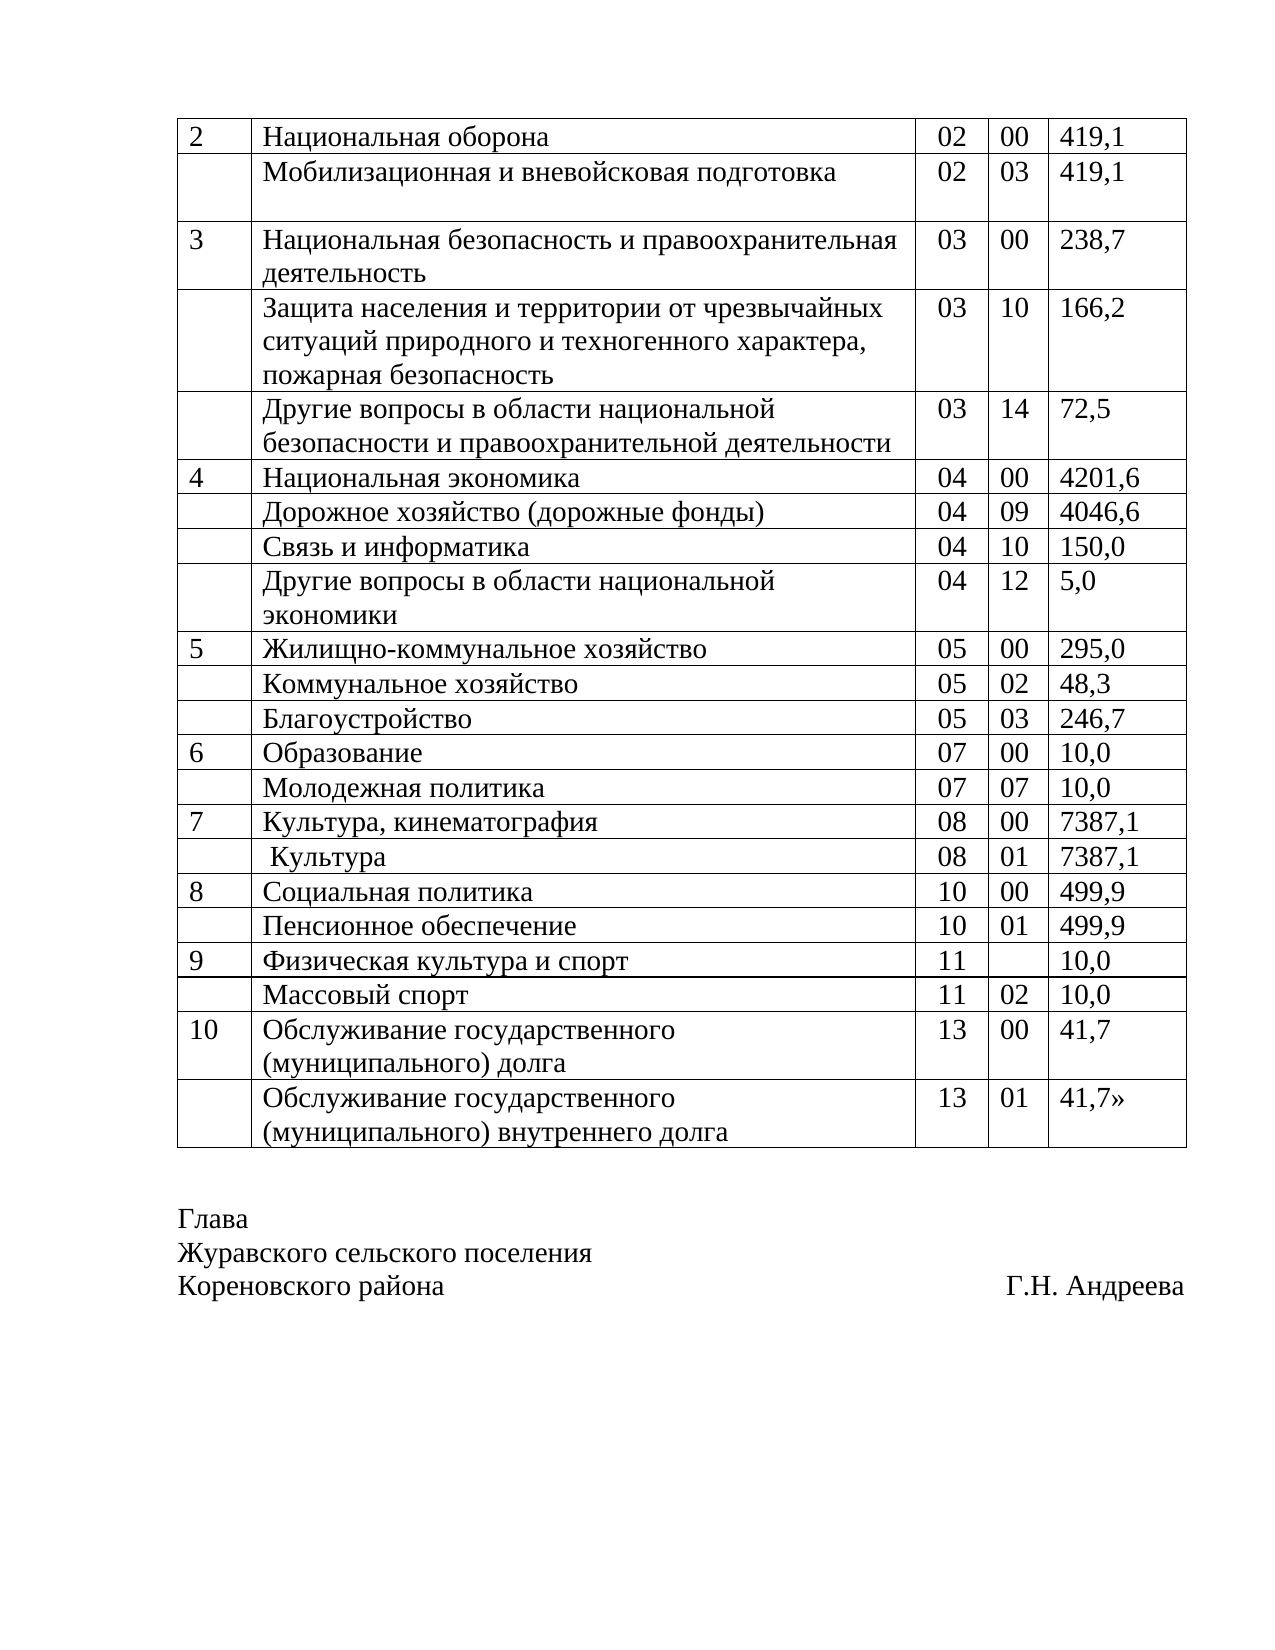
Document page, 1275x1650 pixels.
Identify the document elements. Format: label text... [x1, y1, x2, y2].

table_cell 04 [916, 529, 988, 562]
table_cell 9 [178, 943, 251, 976]
table_cell 05 [916, 632, 988, 665]
table_cell 07 [916, 735, 988, 769]
table_cell 246,7 [1049, 701, 1186, 734]
text Журавского сельского поселения [177, 1235, 1186, 1268]
table_cell 02 [916, 154, 988, 221]
table_cell 00 [989, 805, 1048, 838]
table_cell [178, 908, 251, 942]
table_cell 4046,6 [1049, 494, 1186, 528]
table_cell 10,0 [1049, 770, 1186, 803]
table_cell Социальная политика [252, 874, 915, 907]
table_cell [178, 494, 251, 528]
table_cell [178, 666, 251, 700]
table_cell 05 [916, 666, 988, 700]
table_cell Другие вопросы в области национальной экономики [252, 564, 915, 631]
table_cell 7 [178, 805, 251, 838]
table_cell 03 [916, 290, 988, 391]
table_cell 01 [989, 839, 1048, 873]
table_cell 04 [916, 460, 988, 493]
table_cell 13 [916, 1012, 988, 1079]
table_cell 03 [989, 701, 1048, 734]
table_cell 499,9 [1049, 874, 1186, 907]
table_cell 7387,1 [1049, 805, 1186, 838]
table_cell 07 [916, 770, 988, 803]
table_cell Образование [252, 735, 915, 769]
table_cell 48,3 [1049, 666, 1186, 700]
table_cell 01 [989, 1080, 1048, 1147]
table_cell 00 [989, 632, 1048, 665]
table_cell 10 [916, 874, 988, 907]
table_cell 6 [178, 735, 251, 769]
table_cell Пенсионное обеспечение [252, 908, 915, 942]
table_cell 14 [989, 392, 1048, 459]
table_cell [178, 1080, 251, 1147]
table_cell Мобилизационная и вневойсковая подготовка [252, 154, 915, 221]
table_cell 04 [916, 564, 988, 631]
table_cell 03 [916, 222, 988, 289]
table_cell [178, 770, 251, 803]
table_cell Коммунальное хозяйство [252, 666, 915, 700]
table_cell Культура [252, 839, 915, 873]
table_cell [178, 392, 251, 459]
table_cell Защита населения и территории от чрезвычайных ситуаций природного и техногенного характера, пожарная безопасность [252, 290, 915, 391]
table_cell [178, 154, 251, 221]
table_cell Культура, кинематография [252, 805, 915, 838]
table_cell 10 [178, 1012, 251, 1079]
table_cell 02 [989, 666, 1048, 700]
table_cell 05 [916, 701, 988, 734]
table_cell [178, 290, 251, 391]
table_cell 02 [989, 978, 1048, 1011]
table_cell 295,0 [1049, 632, 1186, 665]
table_cell 13 [916, 1080, 988, 1147]
table_cell 04 [916, 494, 988, 528]
table_cell 238,7 [1049, 222, 1186, 289]
table_cell 00 [989, 460, 1048, 493]
table_cell 10 [989, 290, 1048, 391]
table_cell 499,9 [1049, 908, 1186, 942]
table_cell Национальная экономика [252, 460, 915, 493]
table_cell 00 [989, 222, 1048, 289]
table_cell Благоустройство [252, 701, 915, 734]
table_cell Молодежная политика [252, 770, 915, 803]
table_cell 166,2 [1049, 290, 1186, 391]
table_cell 2 [178, 119, 251, 153]
text Глава [177, 1201, 1186, 1235]
table_cell 00 [989, 735, 1048, 769]
table_cell 419,1 [1049, 119, 1186, 153]
table_cell 03 [989, 154, 1048, 221]
table_cell 5,0 [1049, 564, 1186, 631]
table_cell 11 [916, 943, 988, 976]
table_cell Жилищно-коммунальное хозяйство [252, 632, 915, 665]
table_cell [178, 978, 251, 1011]
table_cell Обслуживание государственного (муниципального) внутреннего долга [252, 1080, 915, 1147]
table_cell 150,0 [1049, 529, 1186, 562]
table_cell [178, 701, 251, 734]
table_cell 419,1 [1049, 154, 1186, 221]
table_cell 4 [178, 460, 251, 493]
table_cell 8 [178, 874, 251, 907]
table_cell Национальная оборона [252, 119, 915, 153]
table_cell 01 [989, 908, 1048, 942]
table_cell [178, 839, 251, 873]
table_cell 10 [989, 529, 1048, 562]
table_cell 41,7» [1049, 1080, 1186, 1147]
table_cell 07 [989, 770, 1048, 803]
table_cell 08 [916, 839, 988, 873]
table_cell Обслуживание государственного (муниципального) долга [252, 1012, 915, 1079]
table_cell 09 [989, 494, 1048, 528]
table_cell 10,0 [1049, 943, 1186, 976]
text Кореновского района Г.Н. Андреева [177, 1268, 1186, 1302]
table_cell Национальная безопасность и правоохранительная деятельность [252, 222, 915, 289]
table_cell Массовый спорт [252, 978, 915, 1011]
table_cell Связь и информатика [252, 529, 915, 562]
table_cell [178, 564, 251, 631]
table_cell [178, 529, 251, 562]
table_cell 11 [916, 978, 988, 1011]
table_cell 5 [178, 632, 251, 665]
table_cell 10,0 [1049, 735, 1186, 769]
table_cell 00 [989, 119, 1048, 153]
table_cell 12 [989, 564, 1048, 631]
table_cell Физическая культура и спорт [252, 943, 915, 976]
table_cell 41,7 [1049, 1012, 1186, 1079]
table_cell 02 [916, 119, 988, 153]
table_cell 00 [989, 1012, 1048, 1079]
table_cell 10,0 [1049, 978, 1186, 1011]
table_cell Другие вопросы в области национальной безопасности и правоохранительной деятельности [252, 392, 915, 459]
table_cell 10 [916, 908, 988, 942]
table_cell 72,5 [1049, 392, 1186, 459]
table_cell 00 [989, 874, 1048, 907]
table_cell 08 [916, 805, 988, 838]
table_cell [989, 943, 1048, 976]
table_cell 3 [178, 222, 251, 289]
table_cell Дорожное хозяйство (дорожные фонды) [252, 494, 915, 528]
table_cell 4201,6 [1049, 460, 1186, 493]
table_cell 03 [916, 392, 988, 459]
table_cell 7387,1 [1049, 839, 1186, 873]
